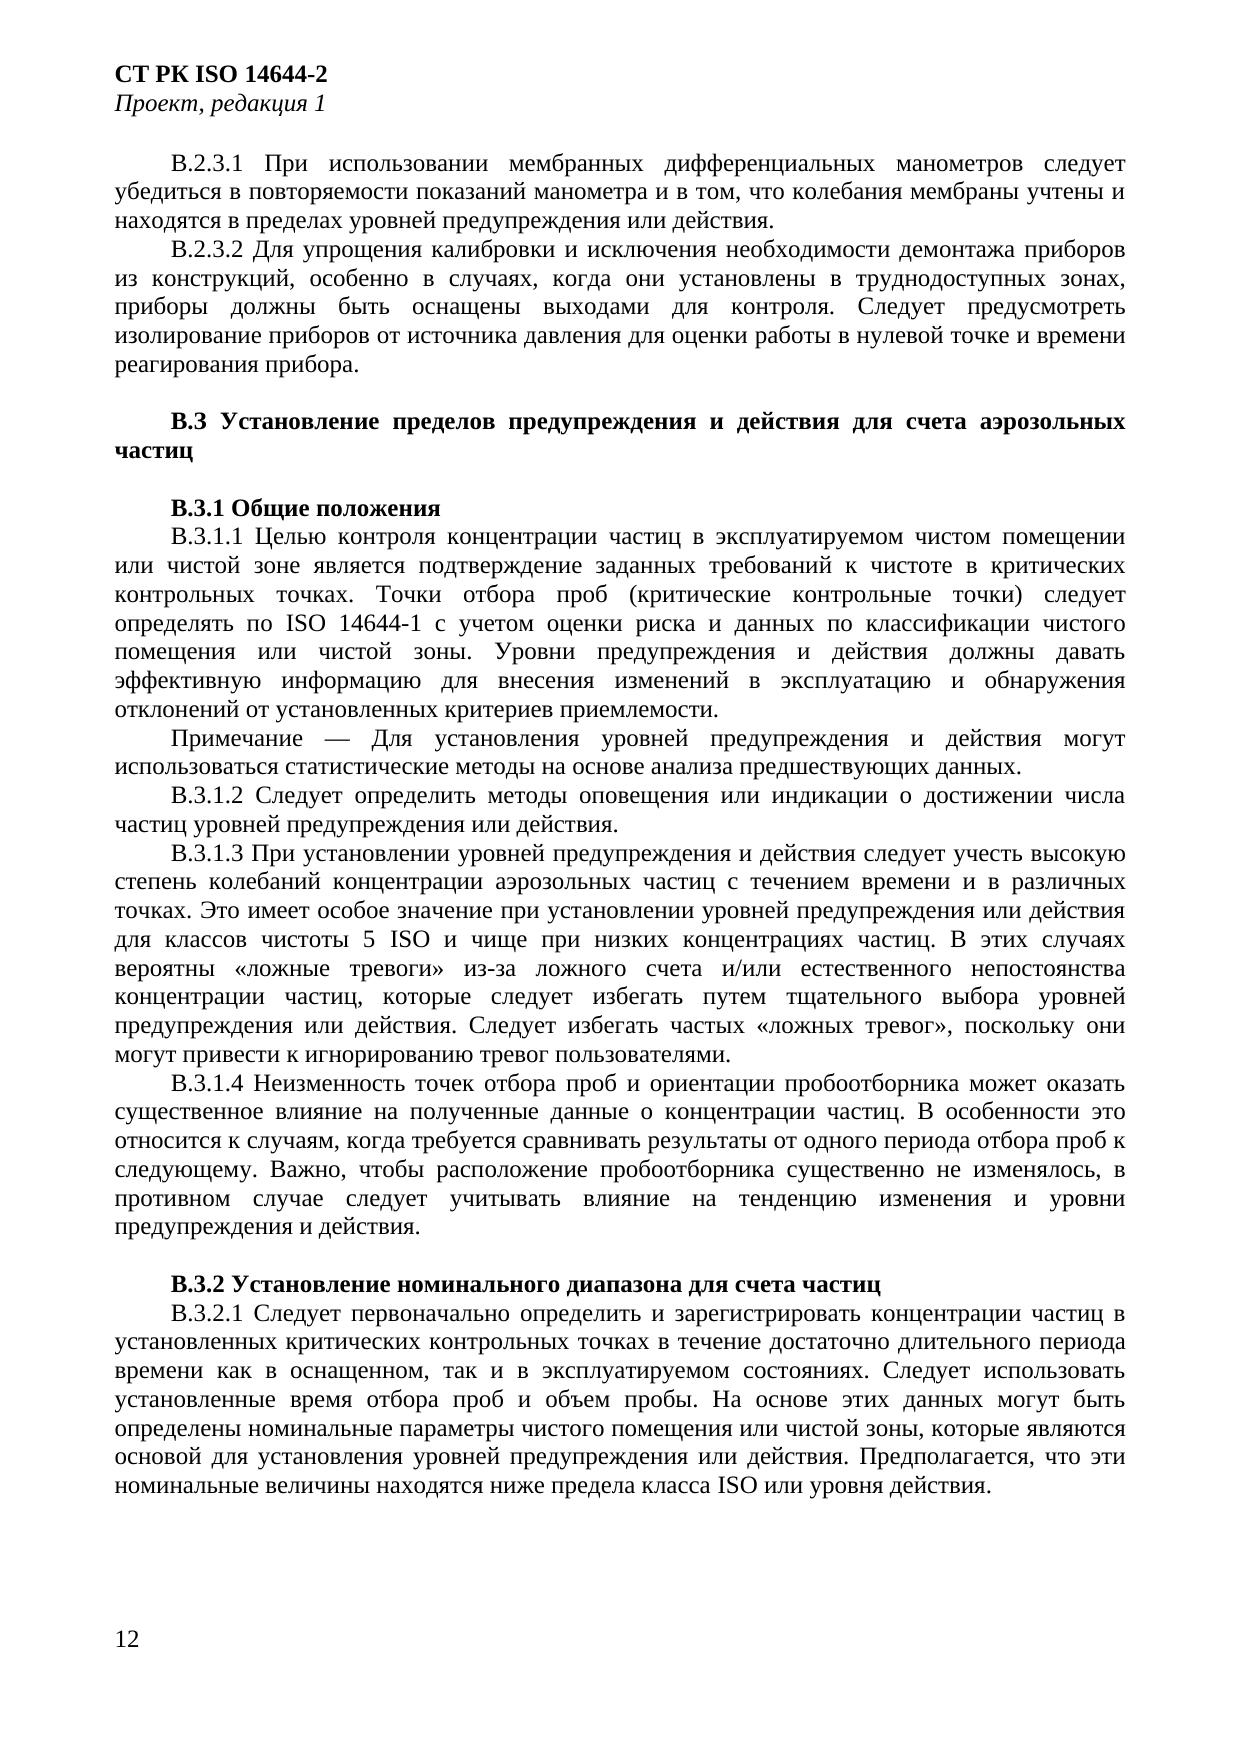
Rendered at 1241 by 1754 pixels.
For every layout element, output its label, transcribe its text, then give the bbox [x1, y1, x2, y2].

text В.2.3.2 Для упрощения калибровки и исключения необходимости демонтажа приборов из конструкций, особенно в случаях, когда они установлены в труднодоступных зонах, приборы должны быть оснащены выходами для контроля. Следует предусмотреть изолирование приборов от источника давления для оценки работы в нулевой точке и времени реагирования прибора. [114, 234, 1127, 378]
text В.2.3.1 При использовании мембранных дифференциальных манометров следует убедиться в повторяемости показаний манометра и в том, что колебания мембраны учтены и находятся в пределах уровней предупреждения или действия. [114, 148, 1127, 234]
text В.3.1.4 Неизменность точек отбора проб и ориентации пробоотборника может оказать существенное влияние на полученные данные о концентрации частиц. В особенности это относится к случаям, когда требуется сравнивать результаты от одного периода отбора проб к следующему. Важно, чтобы расположение пробоотборника существенно не изменялось, в противном случае следует учитывать влияние на тенденцию изменения и уровни предупреждения и действия. [114, 1068, 1127, 1240]
text В.3.1.1 Целью контроля концентрации частиц в эксплуатируемом чистом помещении или чистой зоне является подтверждение заданных требований к чистоте в критических контрольных точках. Точки отбора проб (критические контрольные точки) следует определять по ISO 14644-1 с учетом оценки риска и данных по классификации чистого помещения или чистой зоны. Уровни предупреждения и действия должны давать эффективную информацию для внесения изменений в эксплуатацию и обнаружения отклонений от установленных критериев приемлемости. [114, 521, 1127, 723]
text В.3.1.2 Следует определить методы оповещения или индикации о достижении числа частиц уровней предупреждения или действия. [114, 780, 1127, 838]
text В.3.2.1 Следует первоначально определить и зарегистрировать концентрации частиц в установленных критических контрольных точках в течение достаточно длительного периода времени как в оснащенном, так и в эксплуатируемом состояниях. Следует использовать установленные время отбора проб и объем пробы. На основе этих данных могут быть определены номинальные параметры чистого помещения или чистой зоны, которые являются основой для установления уровней предупреждения или действия. Предполагается, что эти номинальные величины находятся ниже предела класса ISO или уровня действия. [114, 1298, 1127, 1499]
text Примечание — Для установления уровней предупреждения и действия могут использоваться статистические методы на основе анализа предшествующих данных. [114, 723, 1127, 780]
text В.З Установление пределов предупреждения и действия для счета аэрозольных частиц [114, 406, 1127, 464]
text В.3.1 Общие положения [114, 493, 1127, 521]
text В.3.1.3 При установлении уровней предупреждения и действия следует учесть высокую степень колебаний концентрации аэрозольных частиц с течением времени и в различных точках. Это имеет особое значение при установлении уровней предупреждения или действия для классов чистоты 5 ISO и чище при низких концентрациях частиц. В этих случаях вероятны «ложные тревоги» из-за ложного счета и/или естественного непостоянства концентрации частиц, которые следует избегать путем тщательного выбора уровней предупреждения или действия. Следует избегать частых «ложных тревог», поскольку они могут привести к игнорированию тревог пользователями. [114, 838, 1127, 1068]
text В.3.2 Установление номинального диапазона для счета частиц [114, 1269, 1127, 1298]
